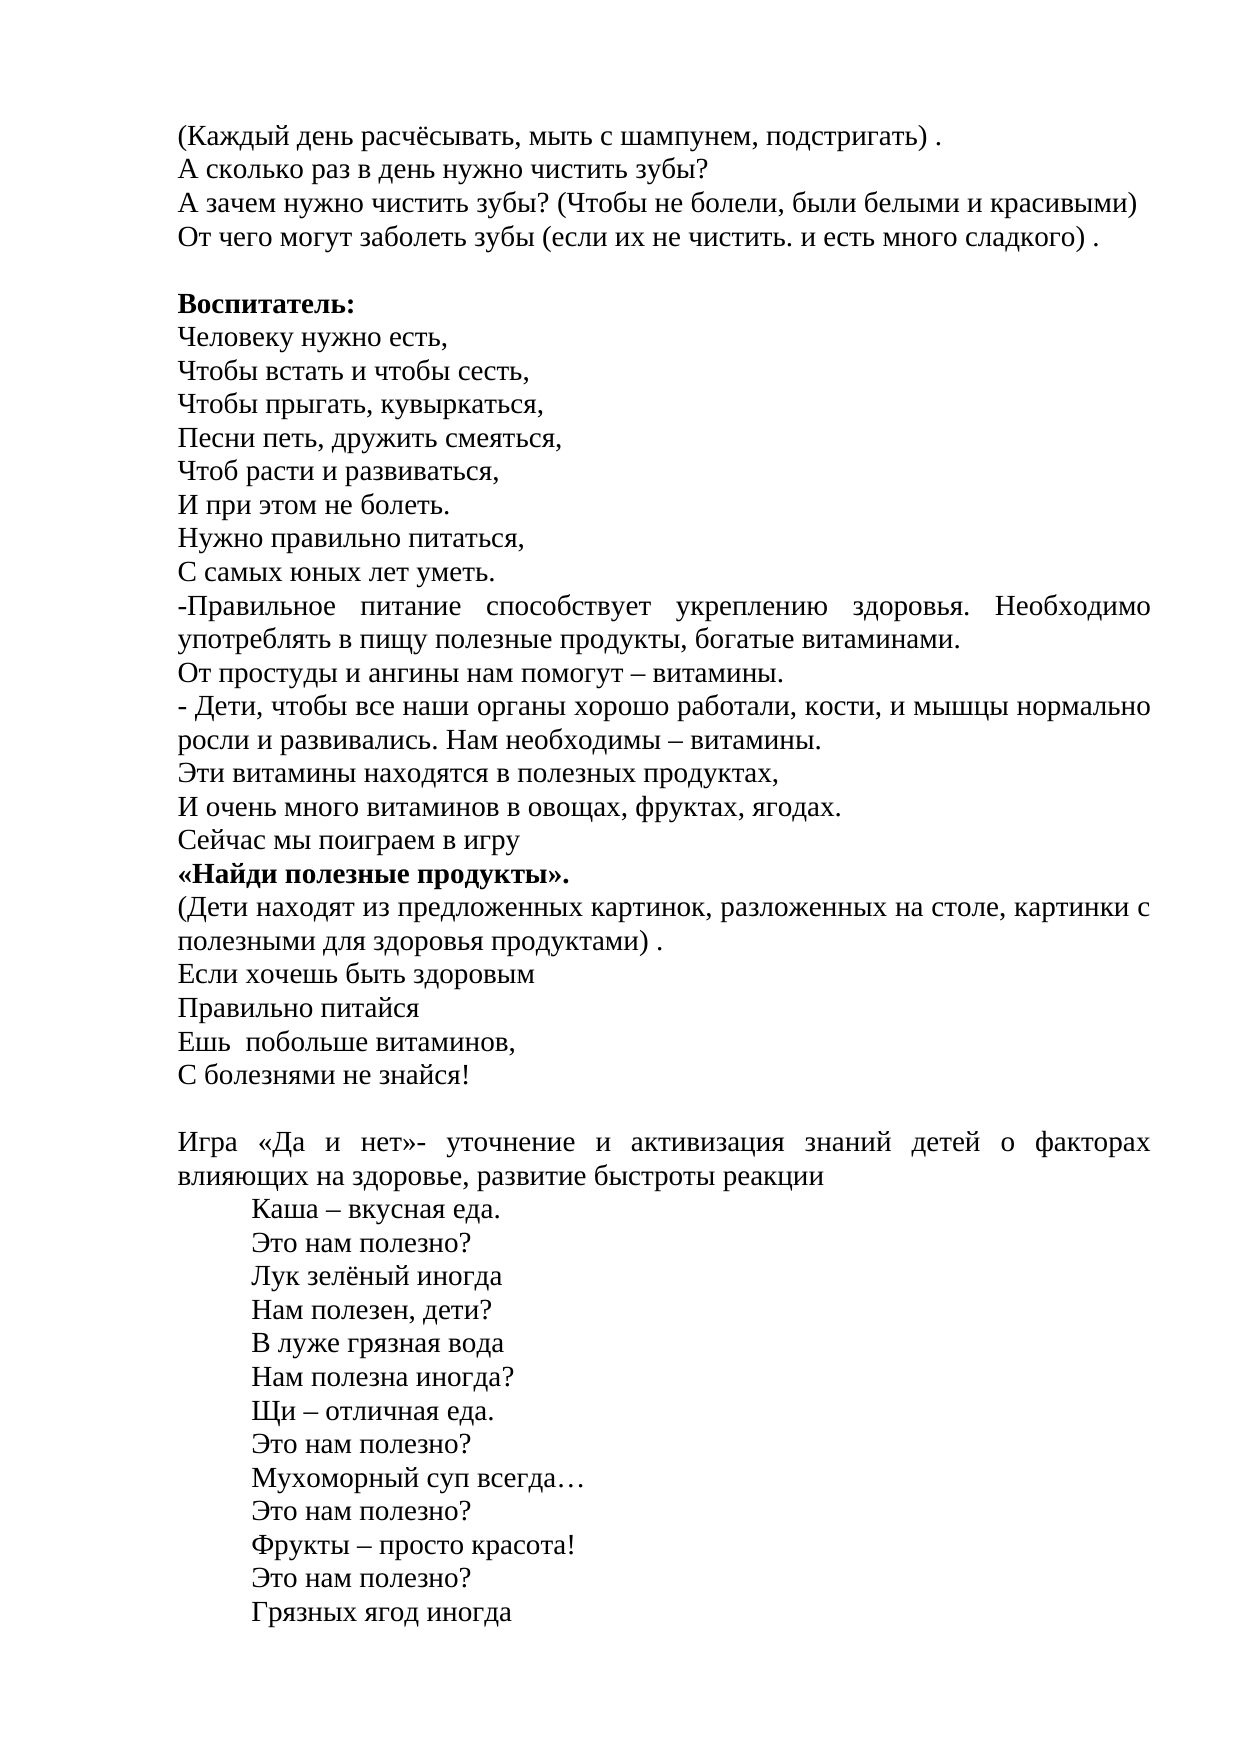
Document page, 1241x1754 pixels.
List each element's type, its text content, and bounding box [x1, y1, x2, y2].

text Это нам полезно? [177, 1560, 1152, 1594]
text Чтобы прыгать, кувыркаться, [177, 386, 1152, 420]
text А сколько раз в день нужно чистить зубы? [177, 152, 1152, 185]
text Воспитатель: [177, 286, 1152, 319]
text Лук зелёный иногда [177, 1258, 1152, 1292]
text Нам полезен, дети? [177, 1292, 1152, 1326]
text Это нам полезно? [177, 1225, 1152, 1258]
text Ешь побольше витаминов, [177, 1024, 1152, 1057]
text «Найди полезные продукты». [177, 856, 1152, 889]
text С самых юных лет уметь. [177, 554, 1152, 588]
text Каша – вкусная еда. [177, 1191, 1152, 1225]
text Чтобы встать и чтобы сесть, [177, 353, 1152, 386]
text Нужно правильно питаться, [177, 521, 1152, 554]
text И при этом не болеть. [177, 487, 1152, 521]
text От чего могут заболеть зубы (если их не чистить. и есть много сладкого) . [177, 219, 1152, 252]
text Человеку нужно есть, [177, 319, 1152, 353]
text Это нам полезно? [177, 1493, 1152, 1527]
text Песни петь, дружить смеяться, [177, 420, 1152, 453]
text (Каждый день расчёсывать, мыть с шампунем, подстригать) . [177, 118, 1152, 152]
text Правильно питайся [177, 990, 1152, 1024]
text С болезнями не знайся! [177, 1057, 1152, 1091]
text Грязных ягод иногда [177, 1594, 1152, 1627]
text А зачем нужно чистить зубы? (Чтобы не болели, были белыми и красивыми) [177, 185, 1152, 219]
text От простуды и ангины нам помогут – витамины. [177, 655, 1152, 688]
text -Правильное питание способствует укреплению здоровья. Необходимо употреблять в пищу полезные продукты, богатые витаминами. [177, 588, 1152, 655]
text Эти витамины находятся в полезных продуктах, [177, 755, 1152, 789]
text Сейчас мы поиграем в игру [177, 822, 1152, 856]
text Фрукты – просто красота! [177, 1527, 1152, 1560]
text Это нам полезно? [177, 1426, 1152, 1460]
text (Дети находят из предложенных картинок, разложенных на столе, картинки с полезными для здоровья продуктами) . [177, 889, 1152, 957]
text Игра «Да и нет»- уточнение и активизация знаний детей о факторах влияющих на здоровье, развитие быстроты реакции [177, 1124, 1152, 1191]
text - Дети, чтобы все наши органы хорошо работали, кости, и мышцы нормально росли и развивались. Нам необходимы – витамины. [177, 688, 1152, 755]
text Чтоб расти и развиваться, [177, 453, 1152, 487]
text И очень много витаминов в овощах, фруктах, ягодах. [177, 789, 1152, 822]
text В луже грязная вода [177, 1326, 1152, 1359]
text Если хочешь быть здоровым [177, 957, 1152, 990]
text Нам полезна иногда? [177, 1359, 1152, 1393]
text Щи – отличная еда. [177, 1393, 1152, 1426]
text Мухоморный суп всегда… [177, 1460, 1152, 1493]
